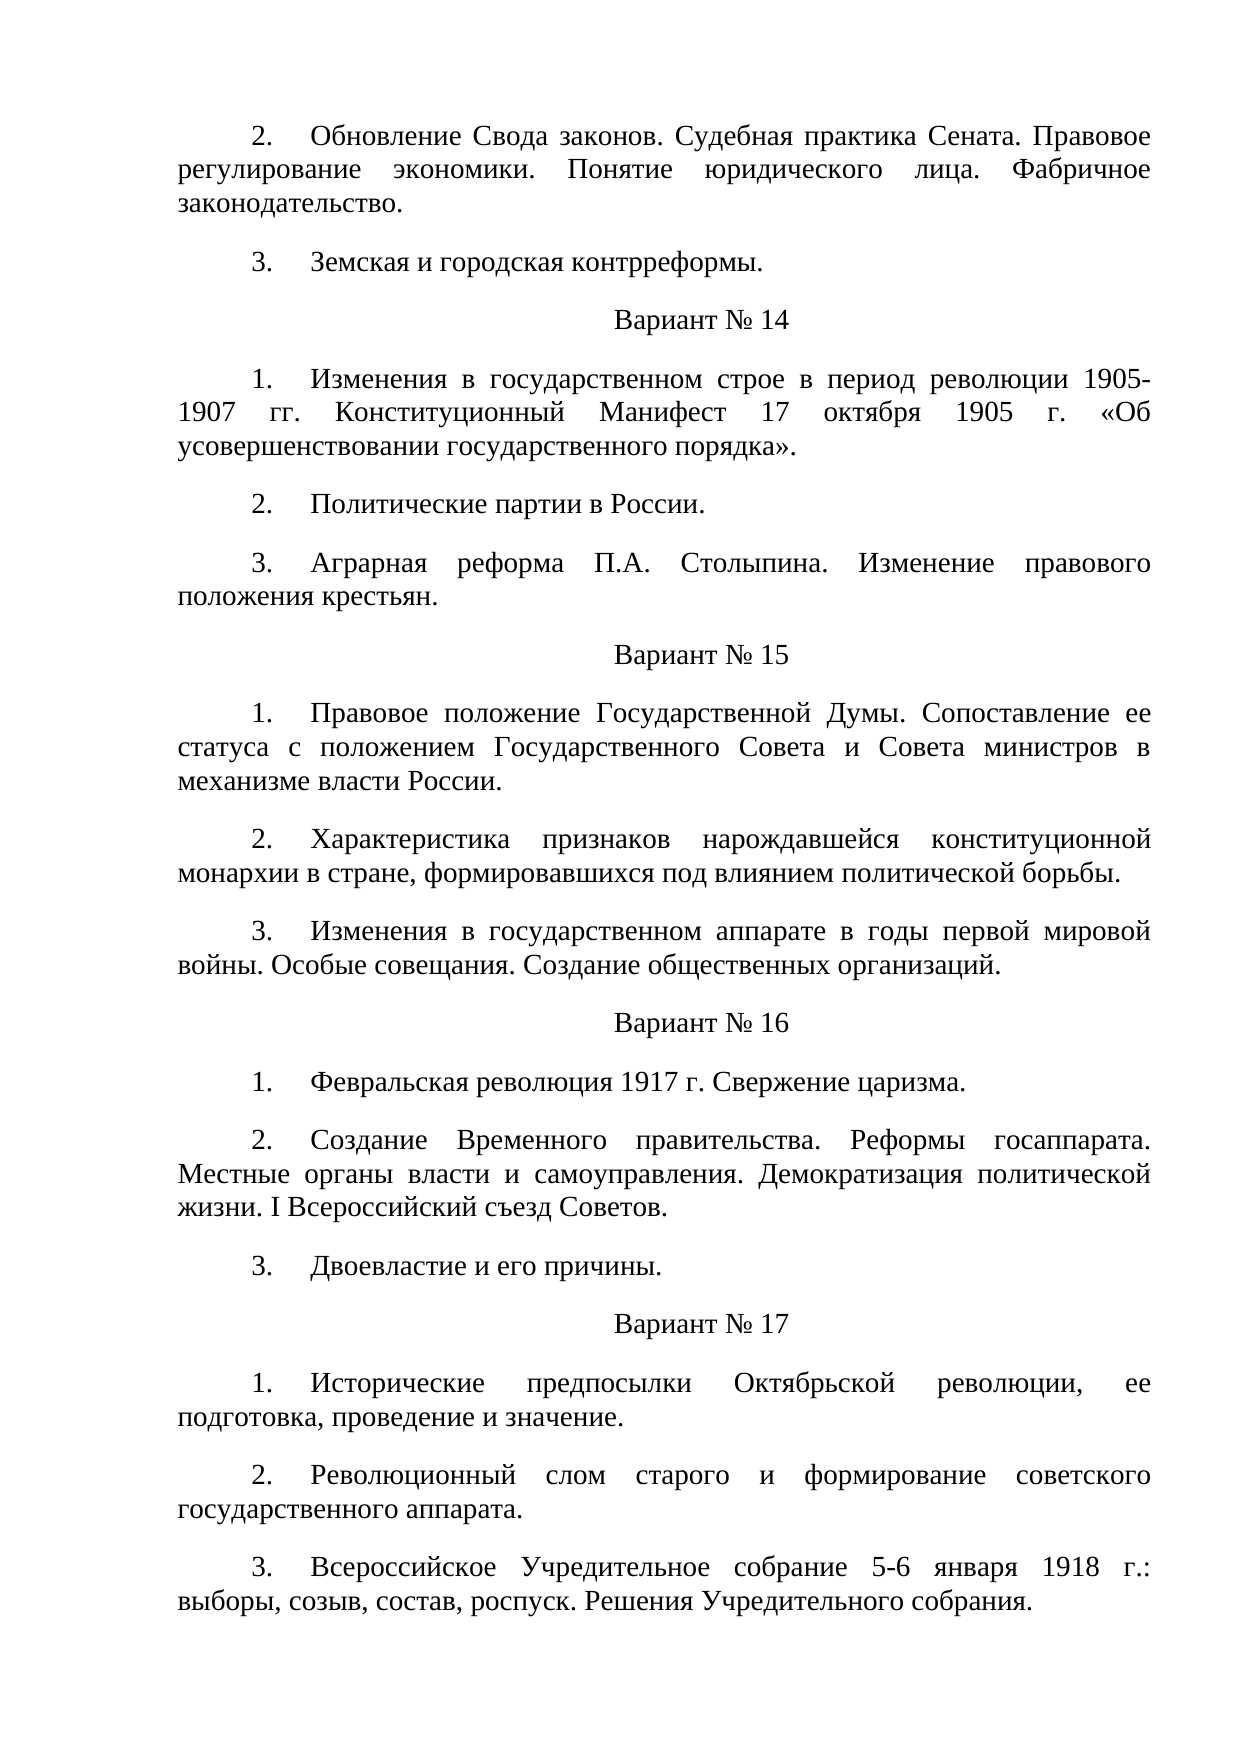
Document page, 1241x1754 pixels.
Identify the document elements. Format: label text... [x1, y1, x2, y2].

text Вариант № 14 [177, 302, 1152, 336]
list Аграрная реформа П.А. Столыпина. Изменение правового положения крестьян. [177, 545, 1152, 612]
text Вариант № 16 [177, 1005, 1152, 1039]
list Политические партии в России. [177, 486, 1152, 520]
list Земская и городская контрреформы. [177, 244, 1152, 277]
list Исторические предпосылки Октябрьской революции, ее подготовка, проведение и значение. [177, 1365, 1152, 1432]
list Обновление Свода законов. Судебная практика Сената. Правовое регулирование экономики. Понятие юридического лица. Фабричное законодательство. [177, 118, 1152, 219]
list Всероссийское Учредительное собрание 5-6 января .: выборы, созыв, состав, роспуск. Решения Учредительного собрания. [177, 1549, 1152, 1616]
list Характеристика признаков нарождавшейся конституционной монархии в стране, формировавшихся под влиянием политической борьбы. [177, 821, 1152, 888]
text Вариант № 17 [177, 1307, 1152, 1340]
list Двоевластие и его причины. [177, 1248, 1152, 1282]
list Изменения в государственном аппарате в годы первой мировой войны. Особые совещания. Создание общественных организаций. [177, 913, 1152, 980]
list Правовое положение Государственной Думы. Сопоставление ее статуса с положением Государственного Совета и Совета министров в механизме власти России. [177, 696, 1152, 796]
text Вариант № 15 [177, 637, 1152, 671]
list Изменения в государственном строе в период революции 1905-1907 гг. Конституционный Манифест 17 октября . «Об усовершенствовании государственного порядка». [177, 361, 1152, 461]
list Февральская революция . Свержение царизма. [177, 1064, 1152, 1097]
list Создание Временного правительства. Реформы госаппарата. Местные органы власти и самоуправления. Демократизация политической жизни. I Всероссийский съезд Советов. [177, 1122, 1152, 1223]
list Революционный слом старого и формирование советского государственного аппарата. [177, 1457, 1152, 1524]
